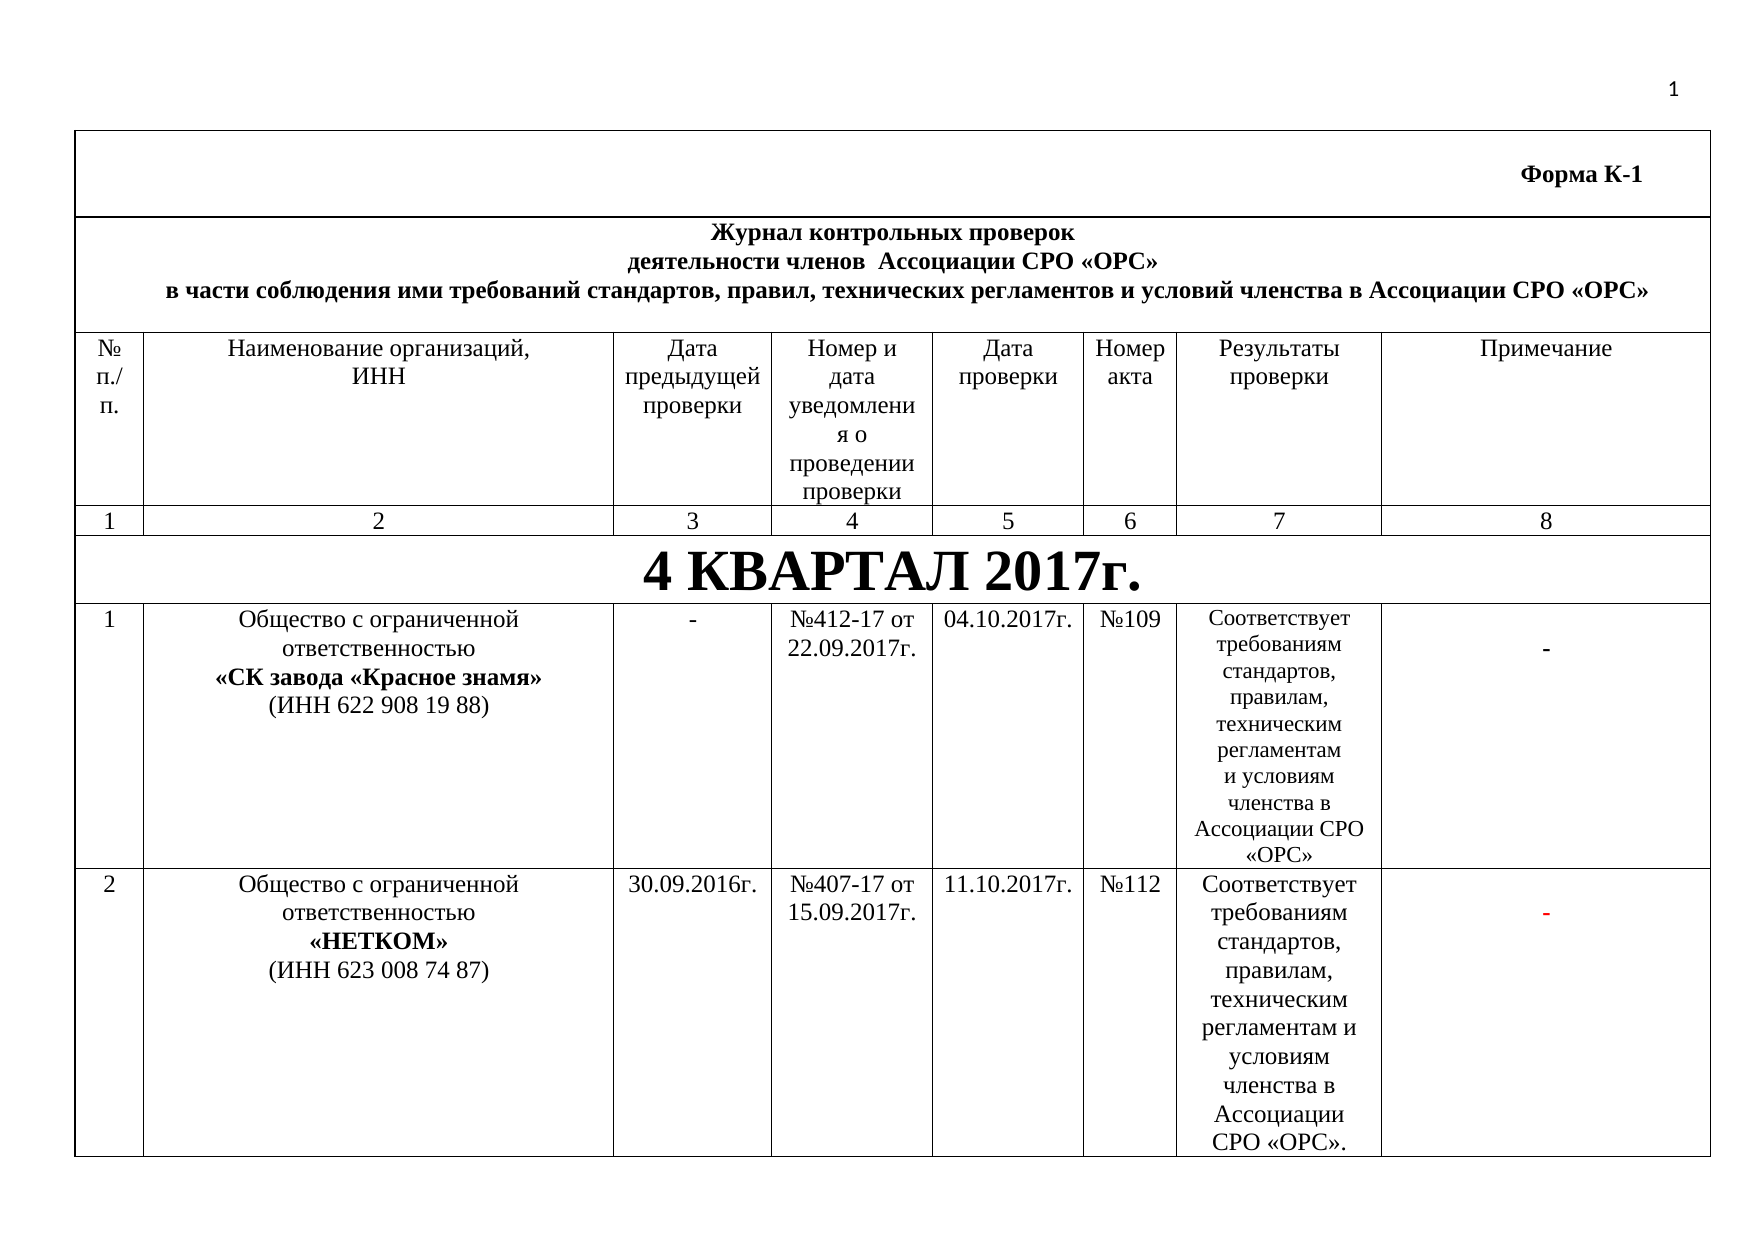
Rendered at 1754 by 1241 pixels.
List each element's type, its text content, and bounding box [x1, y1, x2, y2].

table_cell Примечание [1382, 333, 1710, 505]
table_cell №412-17 от 22.09.2017г. [772, 604, 932, 868]
table_cell Соответствует требованиям стандартов, правилам, техническим регламентам и условиям членства в Ассоциации СРО «ОРС». [1177, 869, 1381, 1156]
table_cell 11.10.2017г. [933, 869, 1083, 1156]
table_cell Результаты проверки [1177, 333, 1381, 505]
table_cell 04.10.2017г. [933, 604, 1083, 868]
table_cell Дата проверки [933, 333, 1083, 505]
table_cell 5 [933, 506, 1083, 535]
table_cell Общество с ограниченной ответственностью «СК завода «Красное знамя» (ИНН 622 908 19 88) [144, 604, 613, 868]
table_cell 2 [144, 506, 613, 535]
table_cell 4 КВАРТАЛ 2017г. [76, 536, 1710, 603]
table_cell - [1382, 869, 1710, 1156]
table_cell 8 [1382, 506, 1710, 535]
table_cell 3 [614, 506, 771, 535]
table_cell Наименование организаций, ИНН [144, 333, 613, 505]
table_cell №109 [1084, 604, 1176, 868]
table_cell 7 [1177, 506, 1381, 535]
table_cell Номер акта [1084, 333, 1176, 505]
table_cell - [1382, 604, 1710, 868]
table_cell 2 [76, 869, 143, 1156]
table_cell 1 [76, 604, 143, 868]
table_header Форма К-1 [76, 131, 1710, 216]
table_cell Соответствует требованиям стандартов, правилам, техническим регламентам и условиям членства в Ассоциации СРО «ОРС» [1177, 604, 1381, 868]
table_cell 4 [772, 506, 932, 535]
table_cell 1 [76, 506, 143, 535]
table_cell №112 [1084, 869, 1176, 1156]
table_cell 30.09.2016г. [614, 869, 771, 1156]
table_cell Номер и дата уведомления о проведении проверки [772, 333, 932, 505]
table_cell Журнал контрольных проверок деятельности членов Ассоциации СРО «ОРС» в части соблюдения ими требований стандартов, правил, технических регламентов и условий членства в Ассоциации СРО «ОРС» [76, 218, 1710, 332]
table_cell - [614, 604, 771, 868]
table_cell Общество с ограниченной ответственностью «НЕТКОМ» (ИНН 623 008 74 87) [144, 869, 613, 1156]
table_cell №407-17 от 15.09.2017г. [772, 869, 932, 1156]
table_cell Дата предыдущей проверки [614, 333, 771, 505]
table_cell 6 [1084, 506, 1176, 535]
table_cell № п./п. [76, 333, 143, 505]
